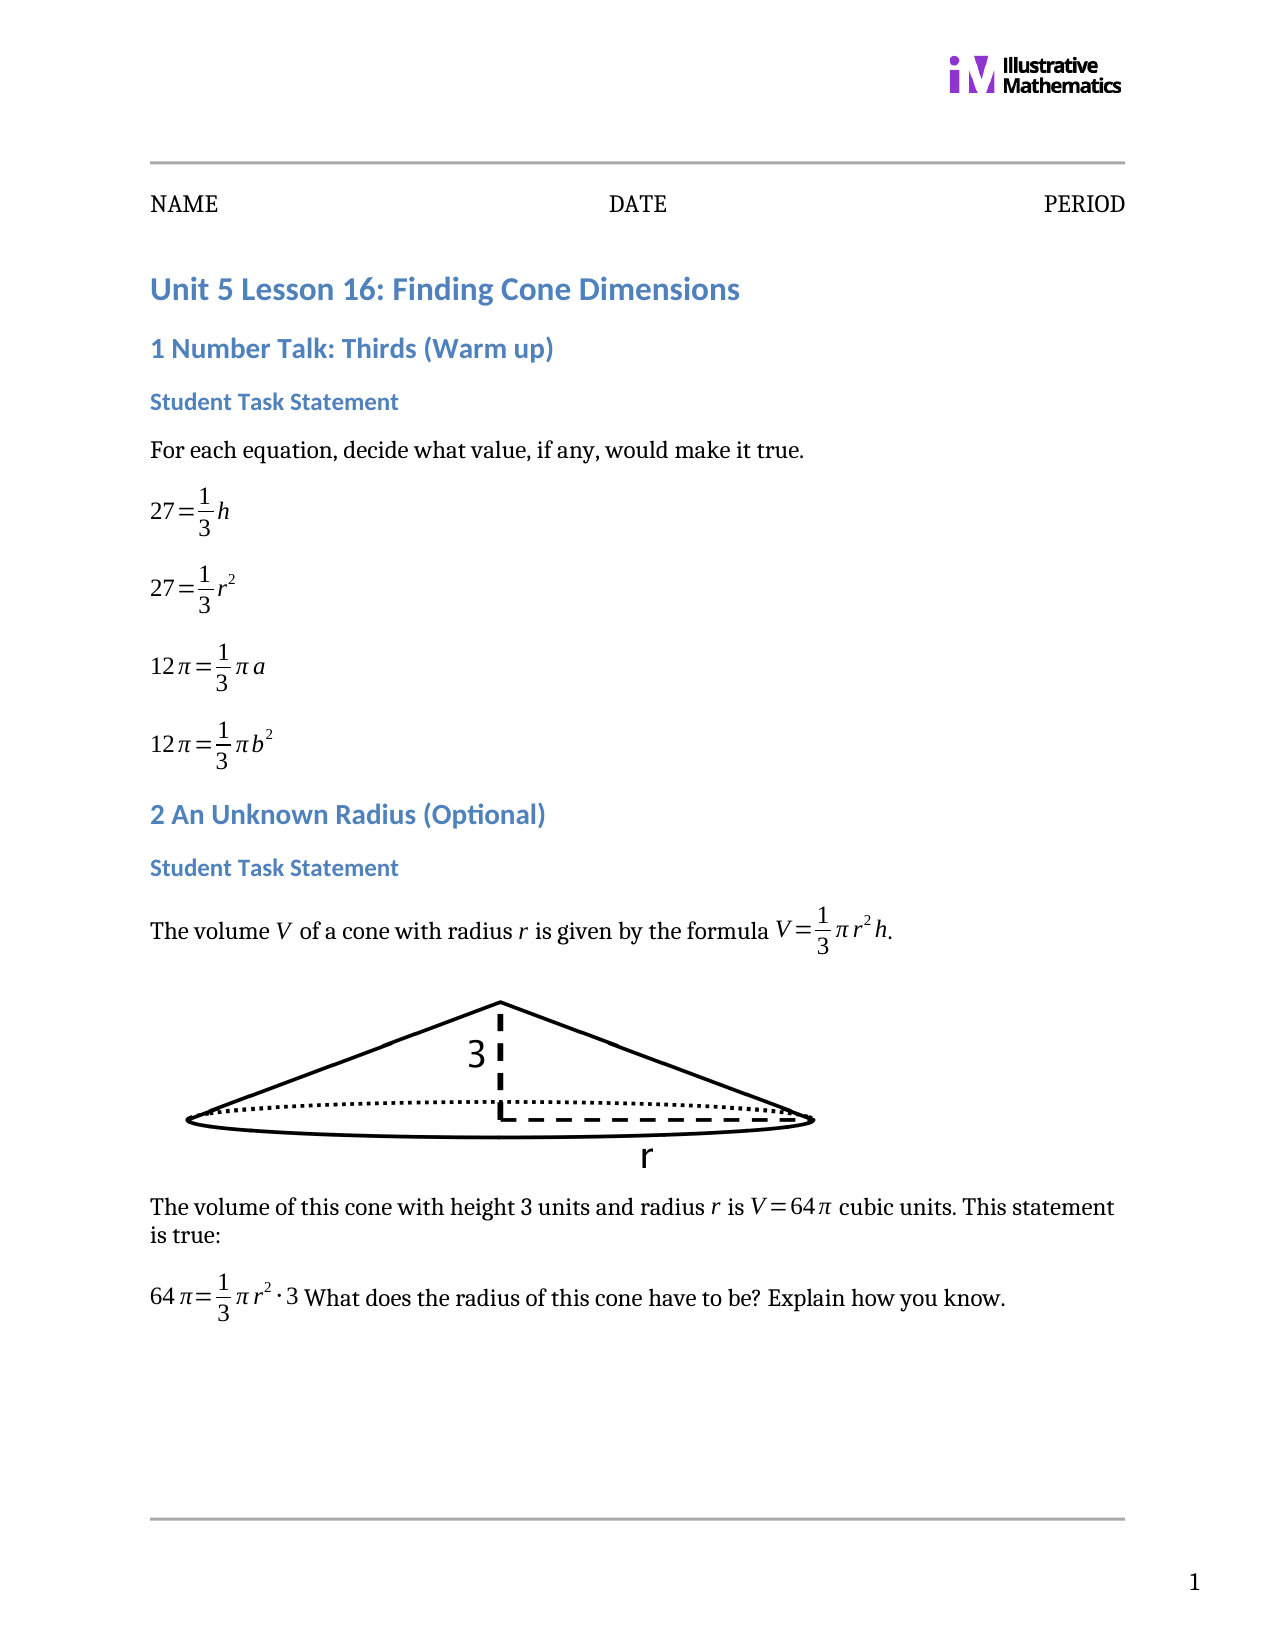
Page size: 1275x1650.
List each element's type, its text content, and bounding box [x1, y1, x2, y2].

subtitle Student Task Statement [150, 852, 1125, 883]
subtitle Unit 5 Lesson 16: Finding Cone Dimensions [150, 268, 1125, 309]
subtitle 2 An Unknown Radius (Optional) [150, 796, 1125, 832]
picture [168, 979, 828, 1174]
text The volume of a cone with radius is given by the formula . [150, 902, 1125, 961]
text What does the radius of this cone have to be? Explain how you know. [150, 1269, 1125, 1328]
picture [949, 55, 1121, 93]
subtitle Student Task Statement [150, 386, 1125, 417]
subtitle 1 Number Talk: Thirds (Warm up) [150, 330, 1125, 366]
text For each equation, decide what value, if any, would make it true. [150, 436, 1125, 464]
text The volume of this cone with height 3 units and radius is cubic units. This statement is true: [150, 1192, 1125, 1250]
